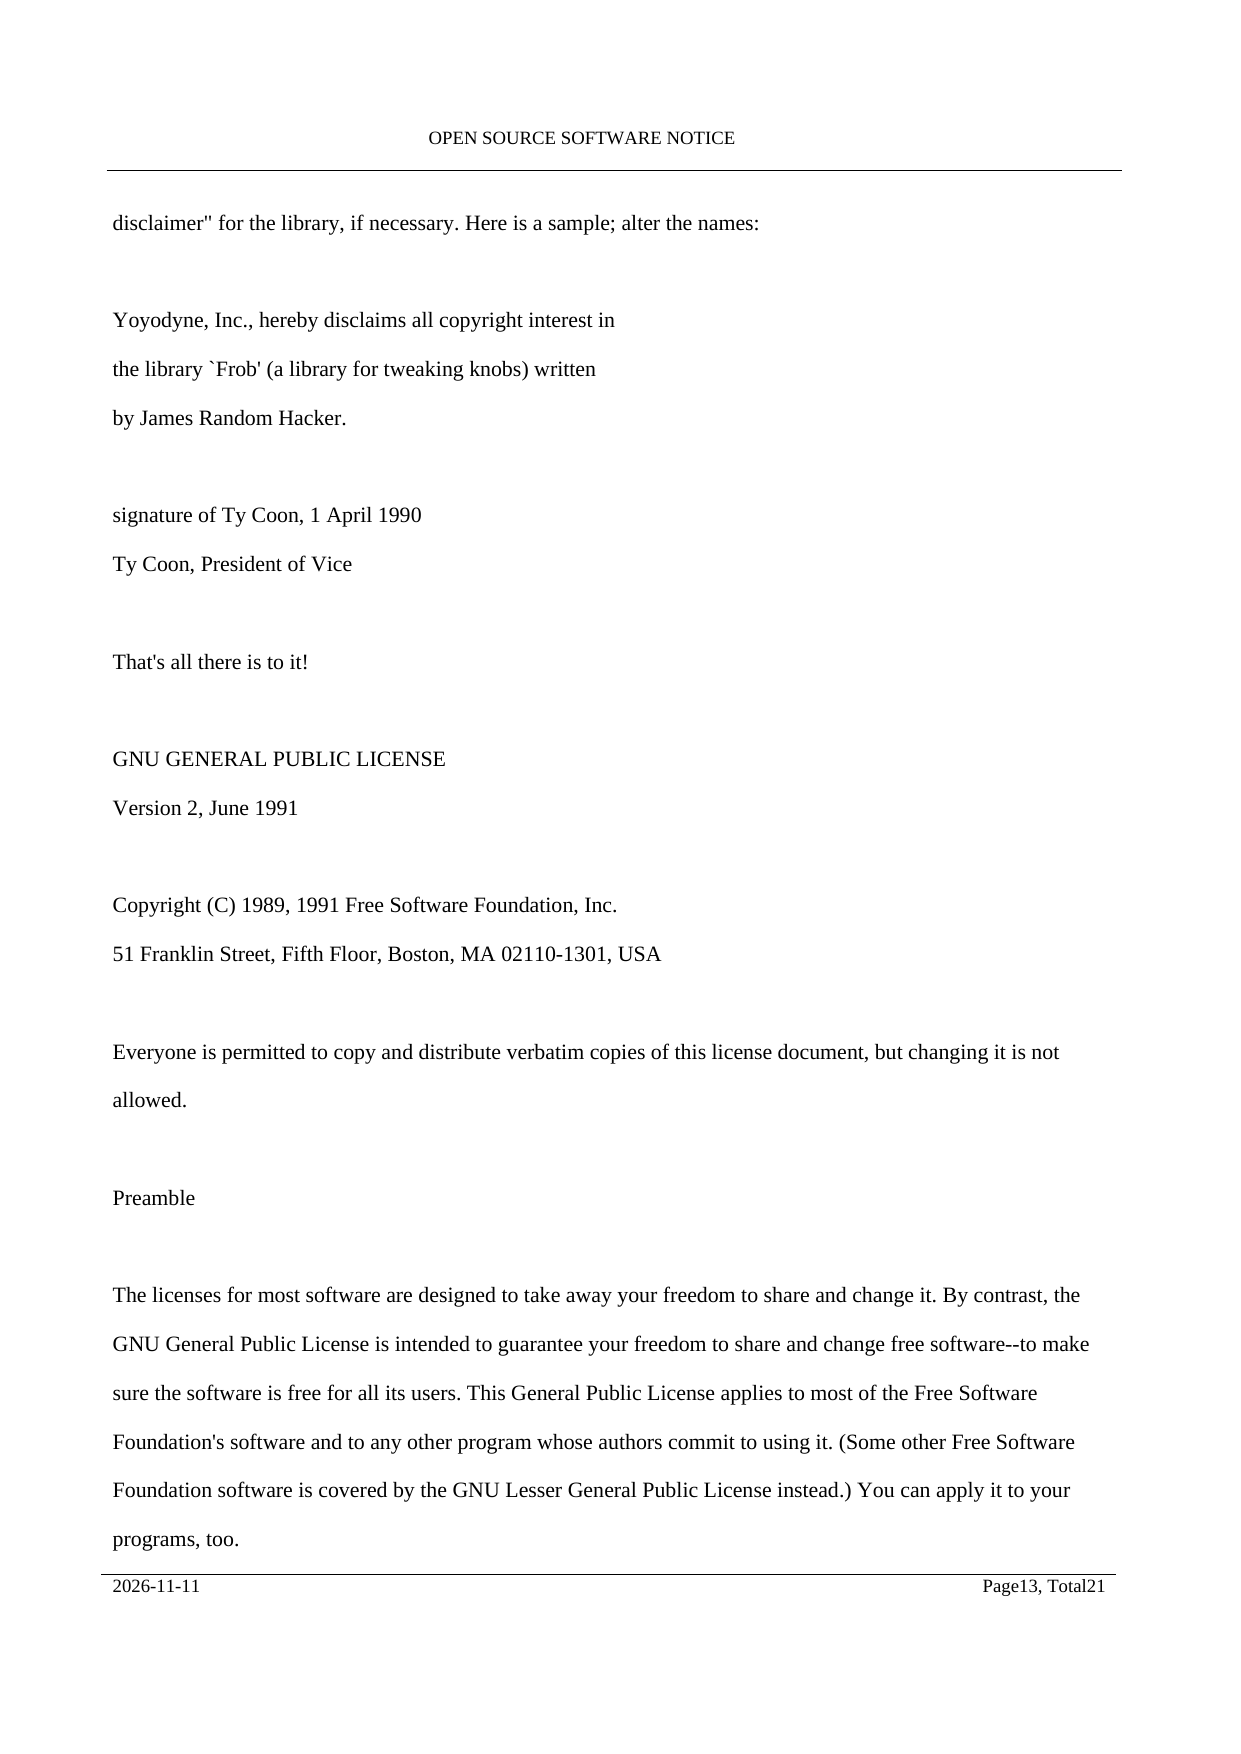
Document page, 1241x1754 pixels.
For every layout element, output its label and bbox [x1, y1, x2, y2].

text [112, 206, 1128, 1555]
